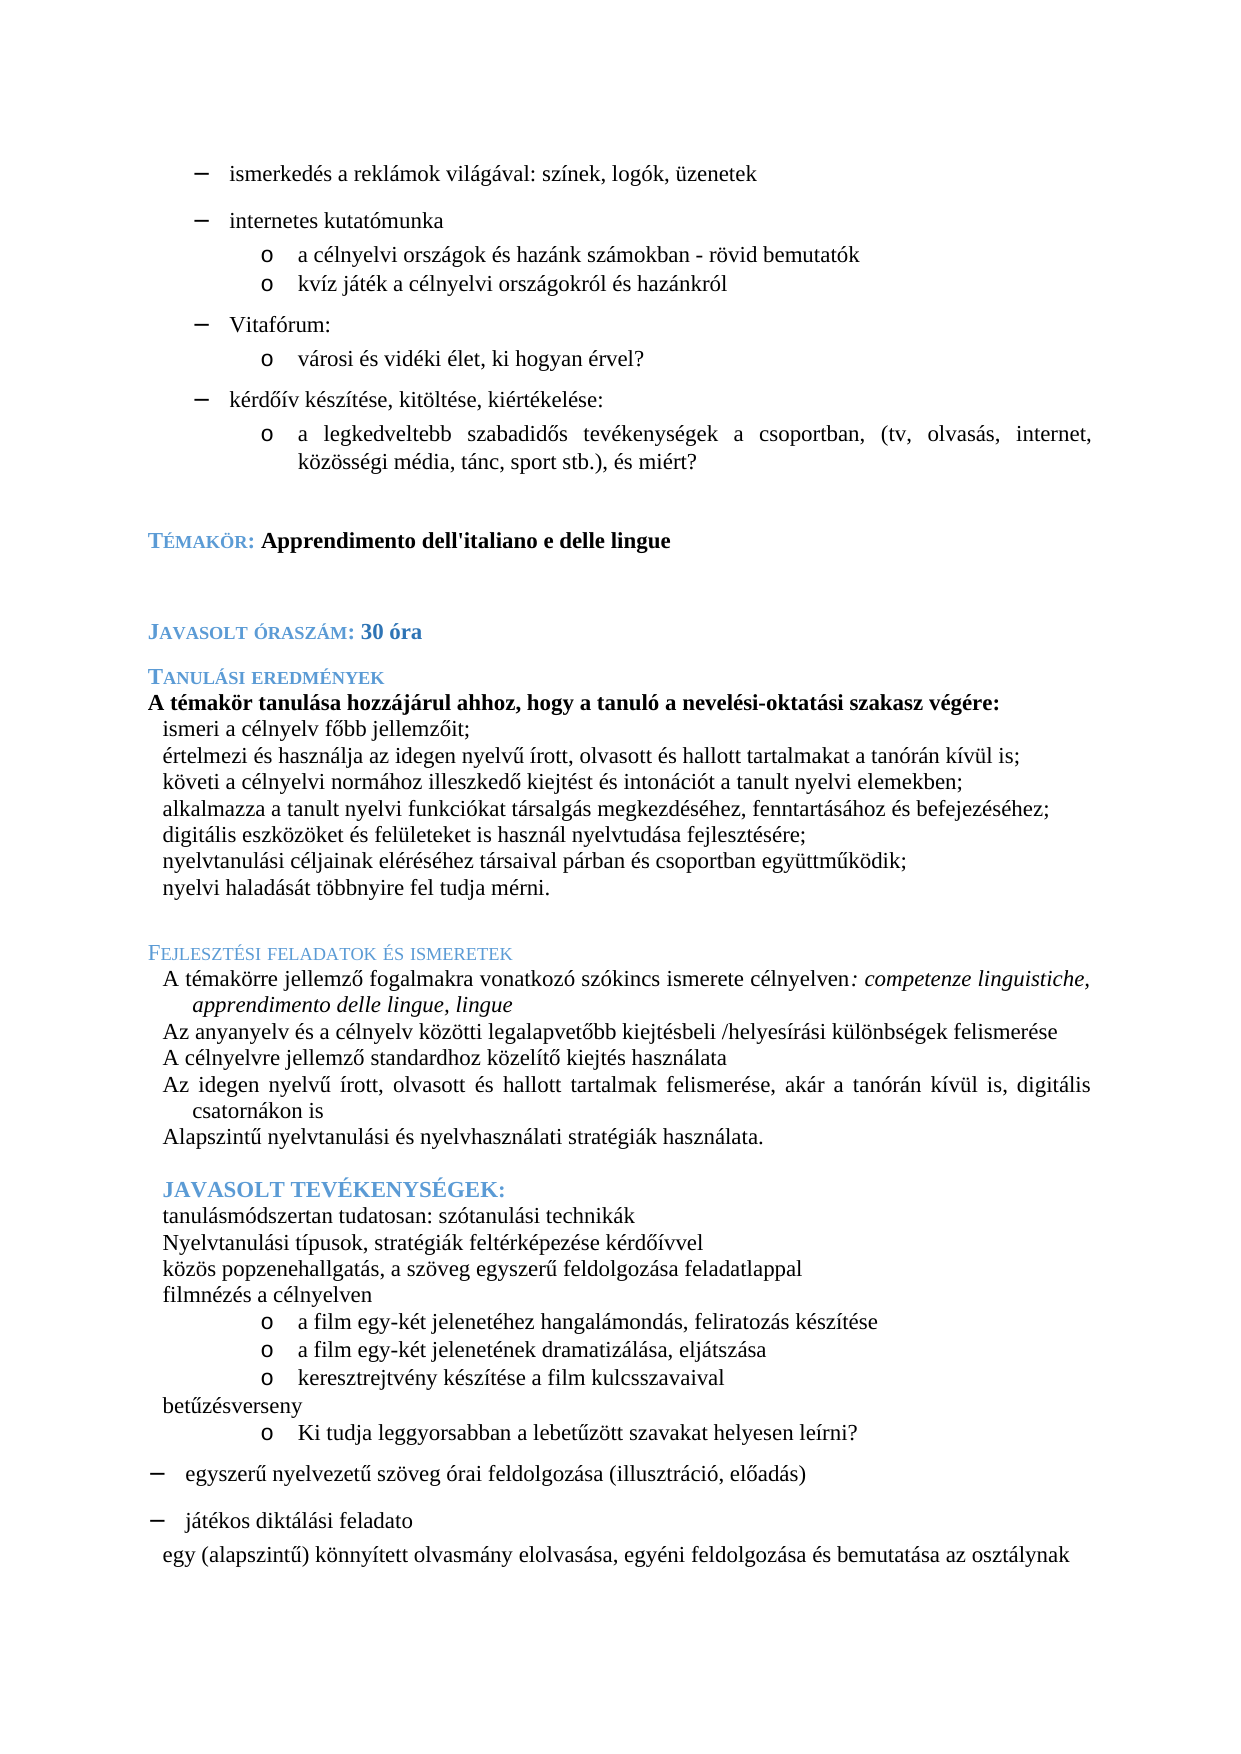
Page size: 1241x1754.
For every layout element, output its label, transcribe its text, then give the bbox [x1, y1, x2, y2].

text Javasolt óraszám: 30 óra [148, 618, 1093, 644]
list a célnyelvi országok és hazánk számokban - rövid bemutatók [260, 242, 1093, 270]
text Alapszintű nyelvtanulási és nyelvhasználati stratégiák használata. [162, 1123, 1093, 1150]
text nyelvi haladását többnyire fel tudja mérni. [162, 874, 1093, 900]
list a film egy-két jelenetének dramatizálása, eljátszása [260, 1336, 1093, 1364]
text Az anyanyelv és a célnyelv közötti legalapvetőbb kiejtésbeli /helyesírási különbségek felismerése [162, 1018, 1093, 1044]
text nyelvtanulási céljainak eléréséhez társaival párban és csoportban együttműködik; [162, 847, 1093, 874]
text Fejlesztési feladatok és ismeretek [148, 939, 1093, 965]
text filmnézés a célnyelven [162, 1281, 1093, 1308]
text tanulásmódszertan tudatosan: szótanulási technikák [162, 1202, 1093, 1229]
list internetes kutatómunka [192, 194, 1093, 242]
list játékos diktálási feladato [148, 1494, 1093, 1541]
list Ki tudja leggyorsabban a lebetűzött szavakat helyesen leírni? [260, 1419, 1093, 1447]
list Vitafórum: [192, 298, 1093, 345]
list a legkedveltebb szabadidős tevékenységek a csoportban, (tv, olvasás, internet, közösségi média, tánc, sport stb.), és miért? [260, 420, 1093, 475]
text értelmezi és használja az idegen nyelvű írott, olvasott és hallott tartalmakat a tanórán kívül is; [162, 742, 1093, 768]
text követi a célnyelvi normához illeszkedő kiejtést és intonációt a tanult nyelvi elemekben; [162, 768, 1093, 794]
text Témakör: Apprendimento dell'italiano e delle lingue [148, 527, 1093, 554]
text ismeri a célnyelv főbb jellemzőit; [162, 716, 1093, 742]
list keresztrejtvény készítése a film kulcsszavaival [260, 1364, 1093, 1392]
text Tanulási eredmények [148, 663, 1093, 689]
text JAVASOLT TEVÉKENYSÉGEK: [162, 1176, 1093, 1202]
text betűzésverseny [162, 1392, 1093, 1419]
text alkalmazza a tanult nyelvi funkciókat társalgás megkezdéséhez, fenntartásához és befejezéséhez; [162, 794, 1093, 821]
text A témakör tanulása hozzájárul ahhoz, hogy a tanuló a nevelési-oktatási szakasz végére: [148, 689, 1093, 716]
text A témakörre jellemző fogalmakra vonatkozó szókincs ismerete célnyelven: competenze linguistiche, apprendimento delle lingue, lingue [162, 965, 1093, 1018]
list városi és vidéki élet, ki hogyan érvel? [260, 345, 1093, 373]
text Nyelvtanulási típusok, stratégiák feltérképezése kérdőívvel [162, 1229, 1093, 1255]
list egyszerű nyelvezetű szöveg órai feldolgozása (illusztráció, előadás) [148, 1447, 1093, 1494]
text közös popzenehallgatás, a szöveg egyszerű feldolgozása feladatlappal [162, 1255, 1093, 1281]
text digitális eszközöket és felületeket is használ nyelvtudása fejlesztésére; [162, 821, 1093, 847]
list kérdőív készítése, kitöltése, kiértékelése: [192, 373, 1093, 420]
text Az idegen nyelvű írott, olvasott és hallott tartalmak felismerése, akár a tanórán kívül is, digitális csatornákon is [162, 1071, 1093, 1123]
list kvíz játék a célnyelvi országokról és hazánkról [260, 270, 1093, 298]
text A célnyelvre jellemző standardhoz közelítő kiejtés használata [162, 1044, 1093, 1071]
list a film egy-két jelenetéhez hangalámondás, feliratozás készítése [260, 1308, 1093, 1336]
text egy (alapszintű) könnyített olvasmány elolvasása, egyéni feldolgozása és bemutatása az osztálynak [162, 1541, 1093, 1567]
list ismerkedés a reklámok világával: színek, logók, üzenetek [192, 148, 1093, 194]
